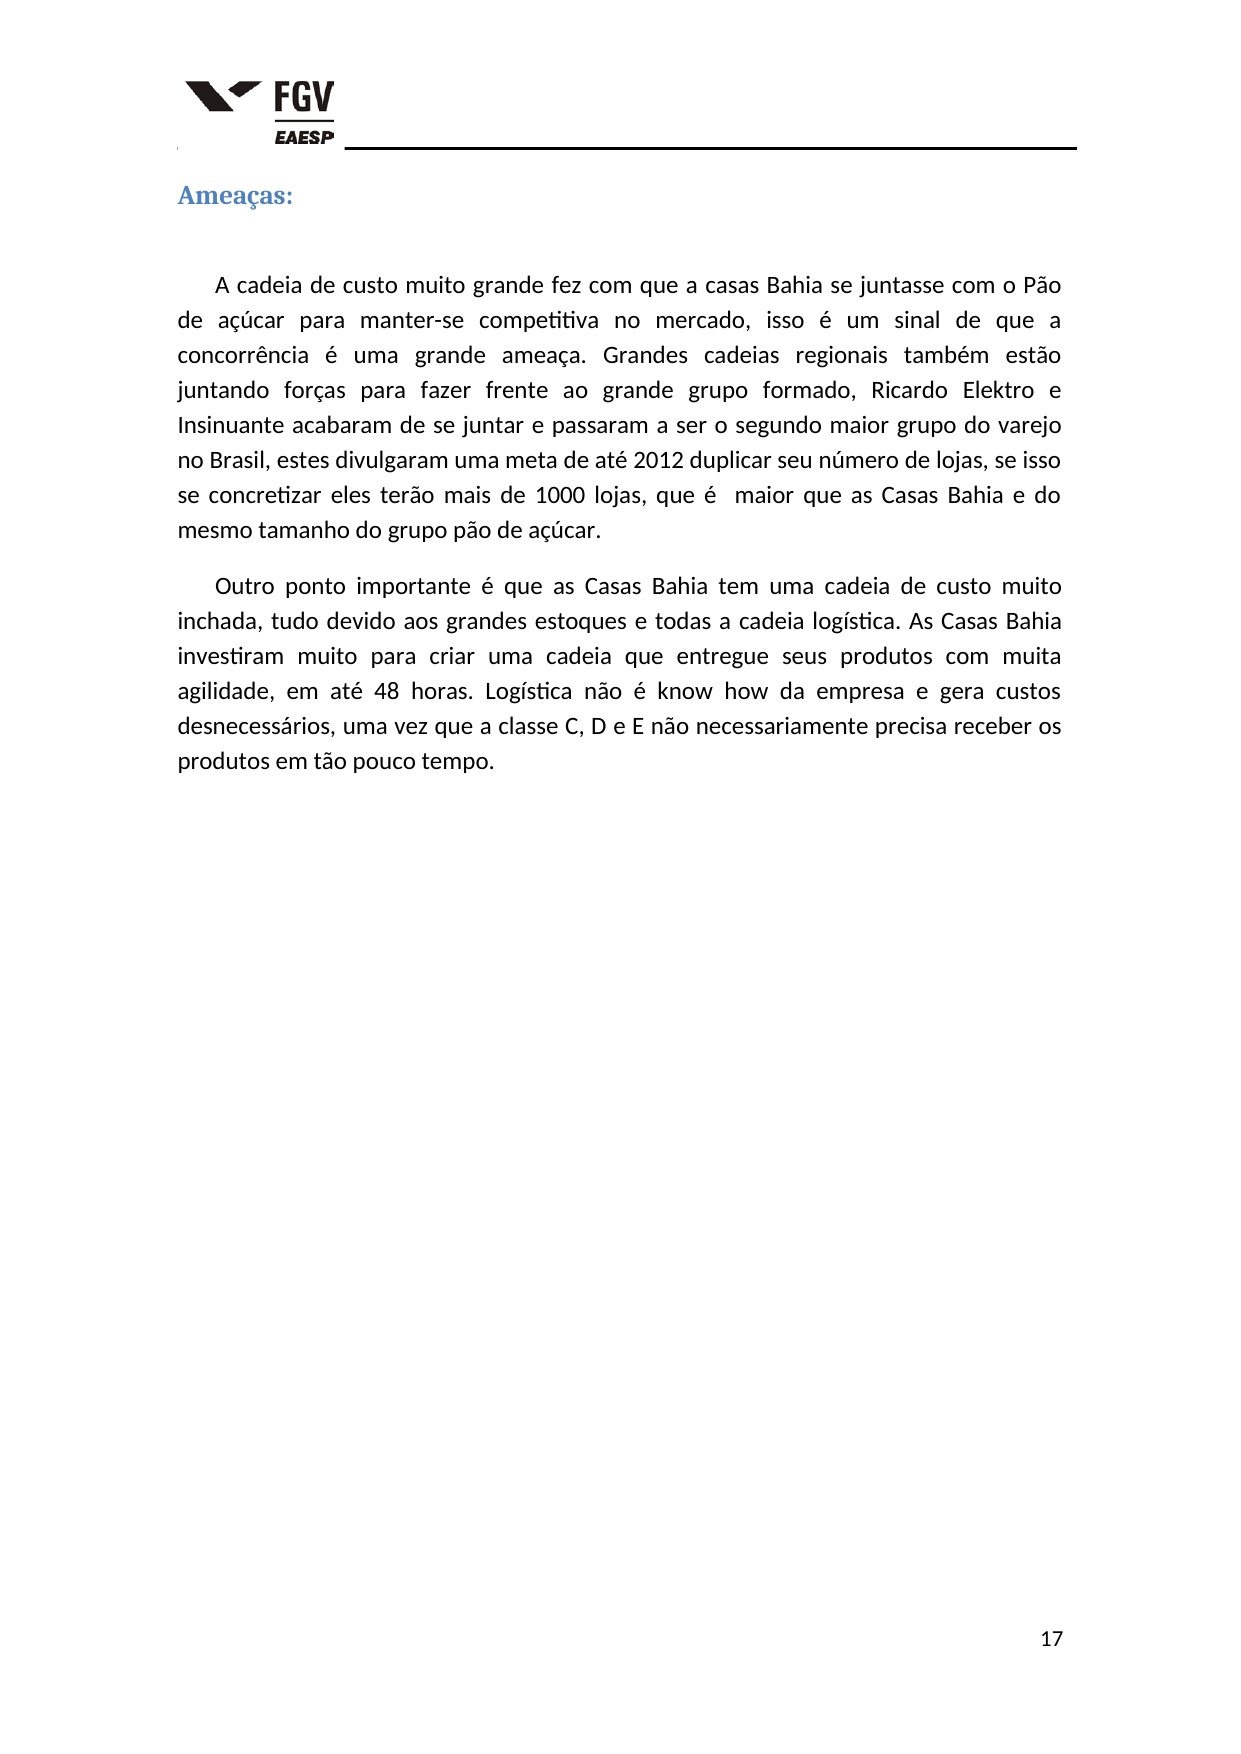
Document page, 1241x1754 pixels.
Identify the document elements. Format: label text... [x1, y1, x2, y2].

subtitle Ameaças: [177, 180, 1063, 211]
text A cadeia de custo muito grande fez com que a casas Bahia se juntasse com o Pão de açúcar para manter-se competitiva no mercado, isso é um sinal de que a concorrência é uma grande ameaça. Grandes cadeias regionais também estão juntando forças para fazer frente ao grande grupo formado, Ricardo Elektro e Insinuante acabaram de se juntar e passaram a ser o segundo maior grupo do varejo no Brasil, estes divulgaram uma meta de até 2012 duplicar seu número de lojas, se isso se concretizar eles terão mais de 1000 lojas, que é maior que as Casas Bahia e do mesmo tamanho do grupo pão de açúcar. [177, 269, 1063, 544]
text Outro ponto importante é que as Casas Bahia tem uma cadeia de custo muito inchada, tudo devido aos grandes estoques e todas a cadeia logística. As Casas Bahia investiram muito para criar uma cadeia que entregue seus produtos com muita agilidade, em até 48 horas. Logística não é know how da empresa e gera custos desnecessários, uma vez que a classe C, D e E não necessariamente precisa receber os produtos em tão pouco tempo. [177, 570, 1063, 775]
picture [177, 73, 345, 153]
